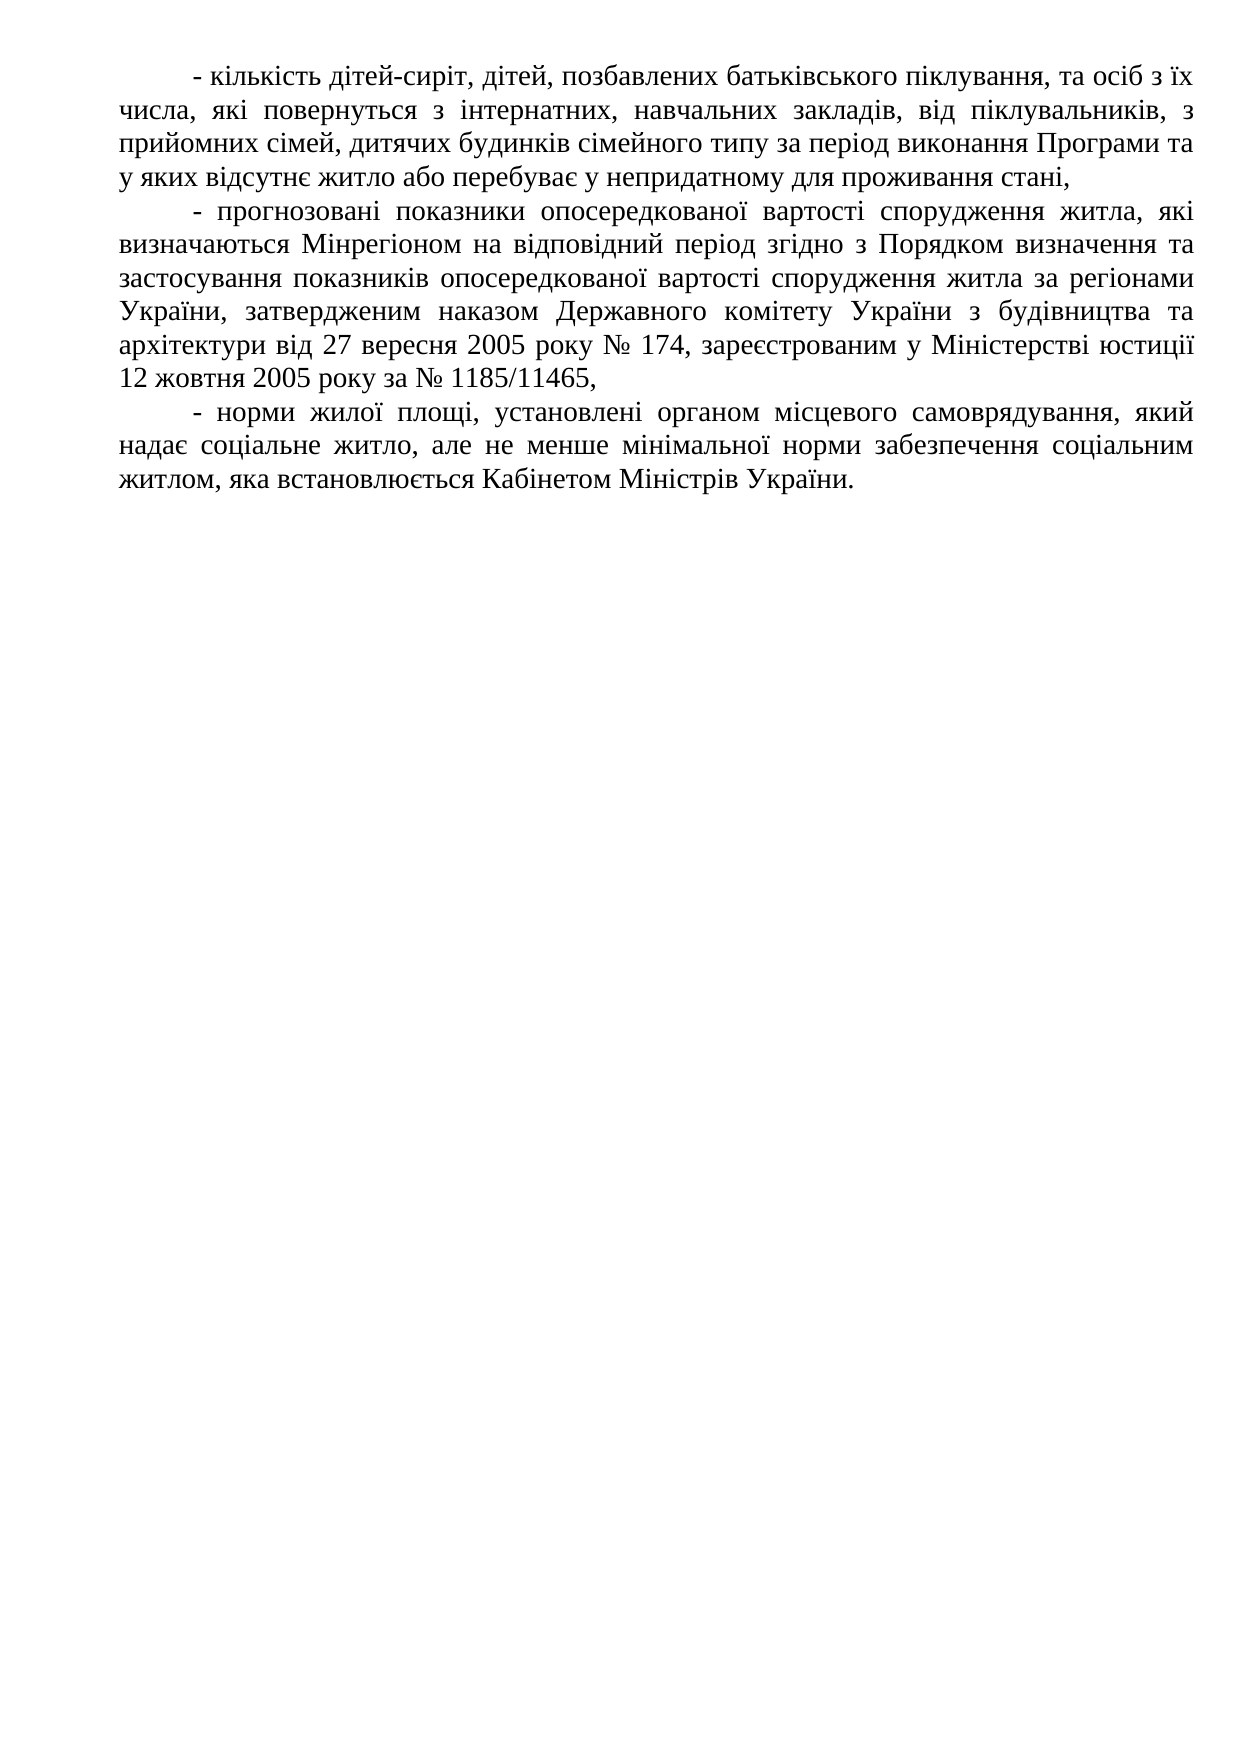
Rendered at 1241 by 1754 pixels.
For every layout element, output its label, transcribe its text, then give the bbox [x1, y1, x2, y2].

text - прогнозовані показники опосередкованої вартості спорудження житла, які визначаються Мінрегіоном на відповідний період згідно з Порядком визначення та застосування показників опосередкованої вартості спорудження житла за регіонами України, затвердженим наказом Державного комітету України з будівництва та архітектури від 27 вересня 2005 року № 174, зареєстрованим у Міністерстві юстиції 12 жовтня 2005 року за № 1185/11465, [118, 193, 1195, 394]
text - кількість дітей-сиріт, дітей, позбавлених батьківського піклування, та осіб з їх числа, які повернуться з інтернатних, навчальних закладів, від піклувальників, з прийомних сімей, дитячих будинків сімейного типу за період виконання Програми та у яких відсутнє житло або перебуває у непридатному для проживання стані, [118, 58, 1195, 193]
text - норми жилої площі, установлені органом місцевого самоврядування, який надає соціальне житло, але не менше мінімальної норми забезпечення соціальним житлом, яка встановлюється Кабінетом Міністрів України. [118, 394, 1195, 494]
